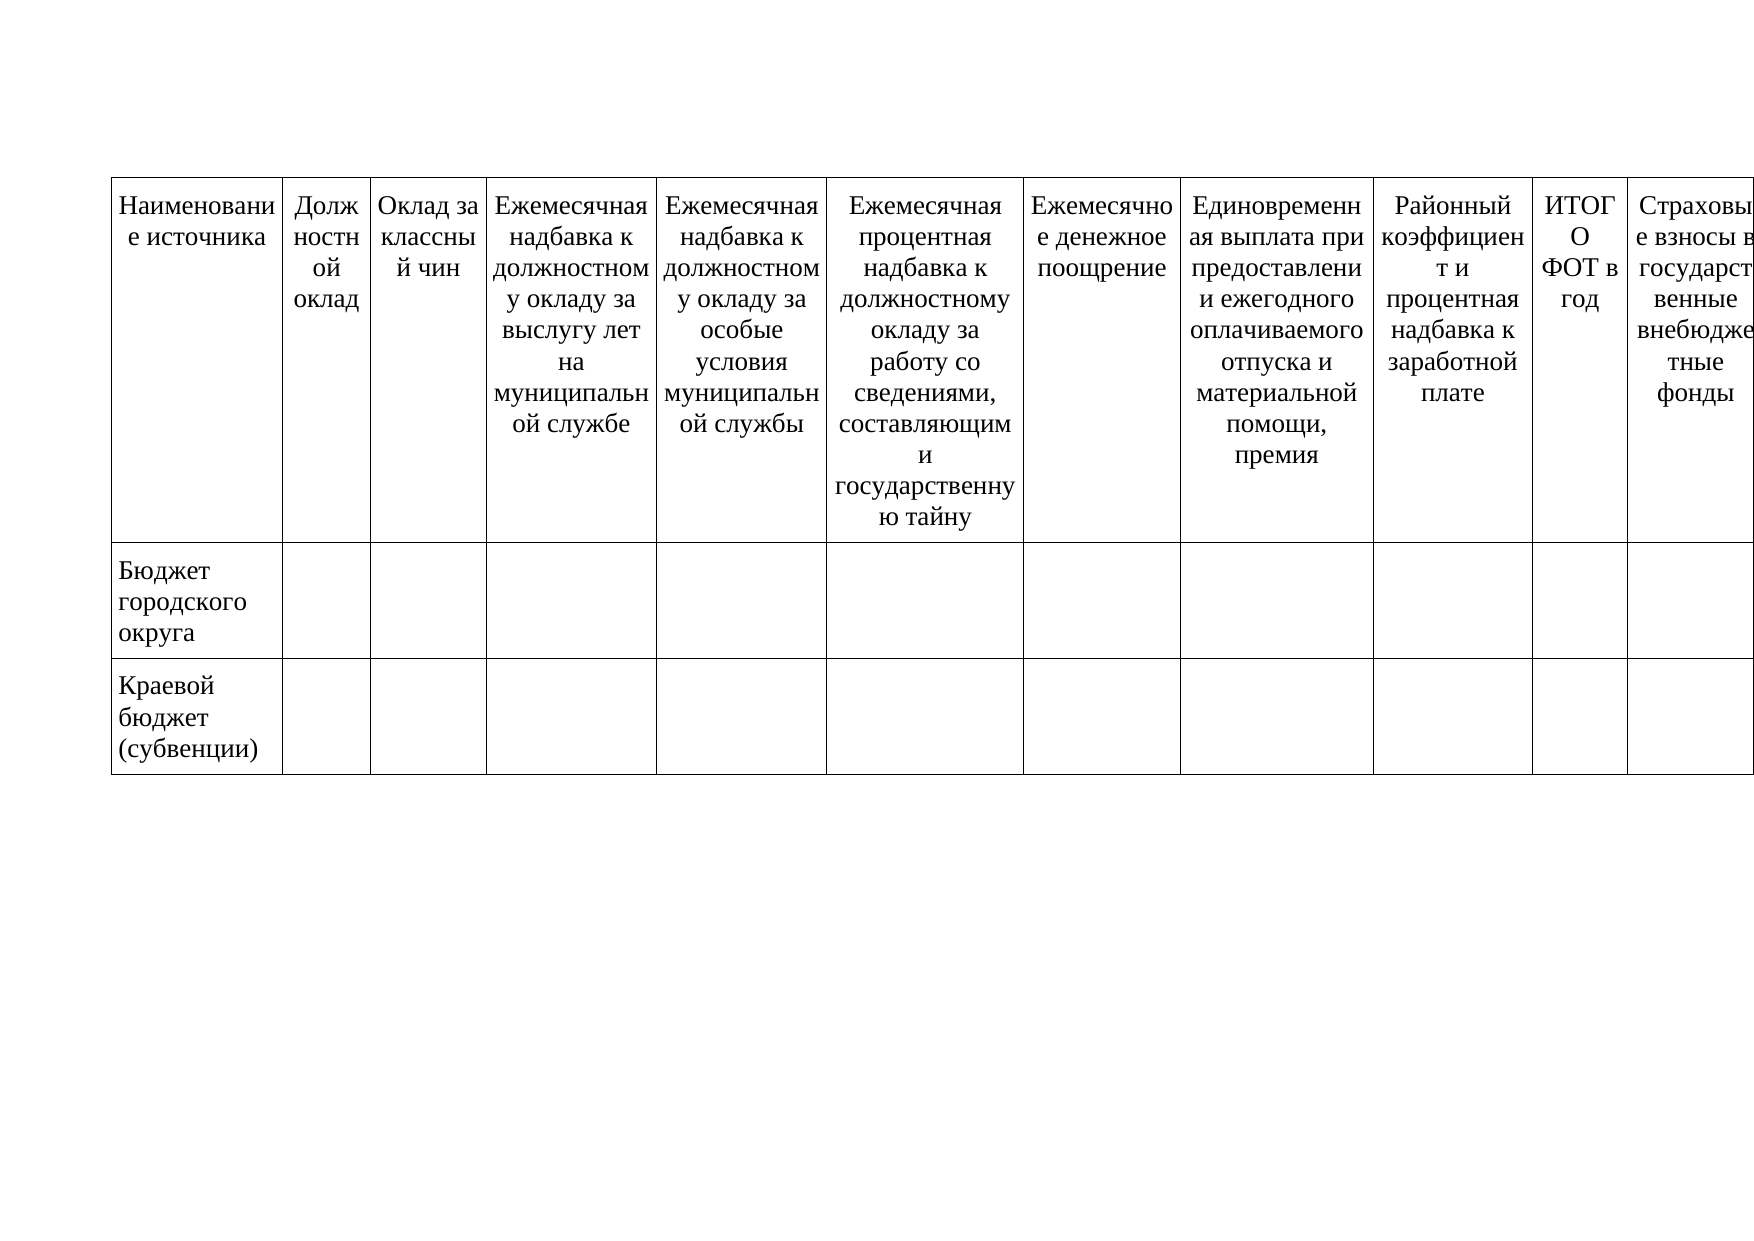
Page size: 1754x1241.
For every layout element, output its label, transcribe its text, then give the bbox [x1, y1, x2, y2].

table_cell [1181, 659, 1373, 773]
table_cell [371, 543, 486, 658]
table_cell [1374, 543, 1532, 658]
table_header ИТОГО ФОТ в год [1533, 178, 1627, 542]
table_cell [657, 543, 826, 658]
table_header Единовременная выплата при предоставлении ежегодного оплачиваемого отпуска и материальной помощи, премия [1181, 178, 1373, 542]
table_cell [1024, 543, 1180, 658]
table_cell [1533, 543, 1627, 658]
table_header Наименование источника [112, 178, 282, 542]
table_cell [1024, 659, 1180, 773]
table_header Страховые взносы в государственные внебюджетные фонды [1628, 178, 1753, 542]
table_cell [283, 543, 370, 658]
table_cell [1374, 659, 1532, 773]
table_cell [1628, 543, 1753, 658]
table_header Должностной оклад [283, 178, 370, 542]
table_cell Краевой бюджет (субвенции) [112, 659, 282, 773]
table_header Ежемесячная надбавка к должностному окладу за особые условия муниципальной службы [657, 178, 826, 542]
table_header Ежемесячная процентная надбавка к должностному окладу за работу со сведениями, составляющими государственную тайну [827, 178, 1023, 542]
table_cell [827, 659, 1023, 773]
table_cell [657, 659, 826, 773]
table_cell [1181, 543, 1373, 658]
table_cell [487, 659, 656, 773]
table_cell [1628, 659, 1753, 773]
table_cell [1533, 659, 1627, 773]
table_cell [283, 659, 370, 773]
table_header Ежемесячная надбавка к должностному окладу за выслугу лет на муниципальной службе [487, 178, 656, 542]
table_cell Бюджет городского округа [112, 543, 282, 658]
table_header Оклад за классный чин [371, 178, 486, 542]
table_cell [487, 543, 656, 658]
table_header Ежемесячное денежное поощрение [1024, 178, 1180, 542]
table_cell [827, 543, 1023, 658]
table_cell [371, 659, 486, 773]
table_header Районный коэффициент и процентная надбавка к заработной плате [1374, 178, 1532, 542]
